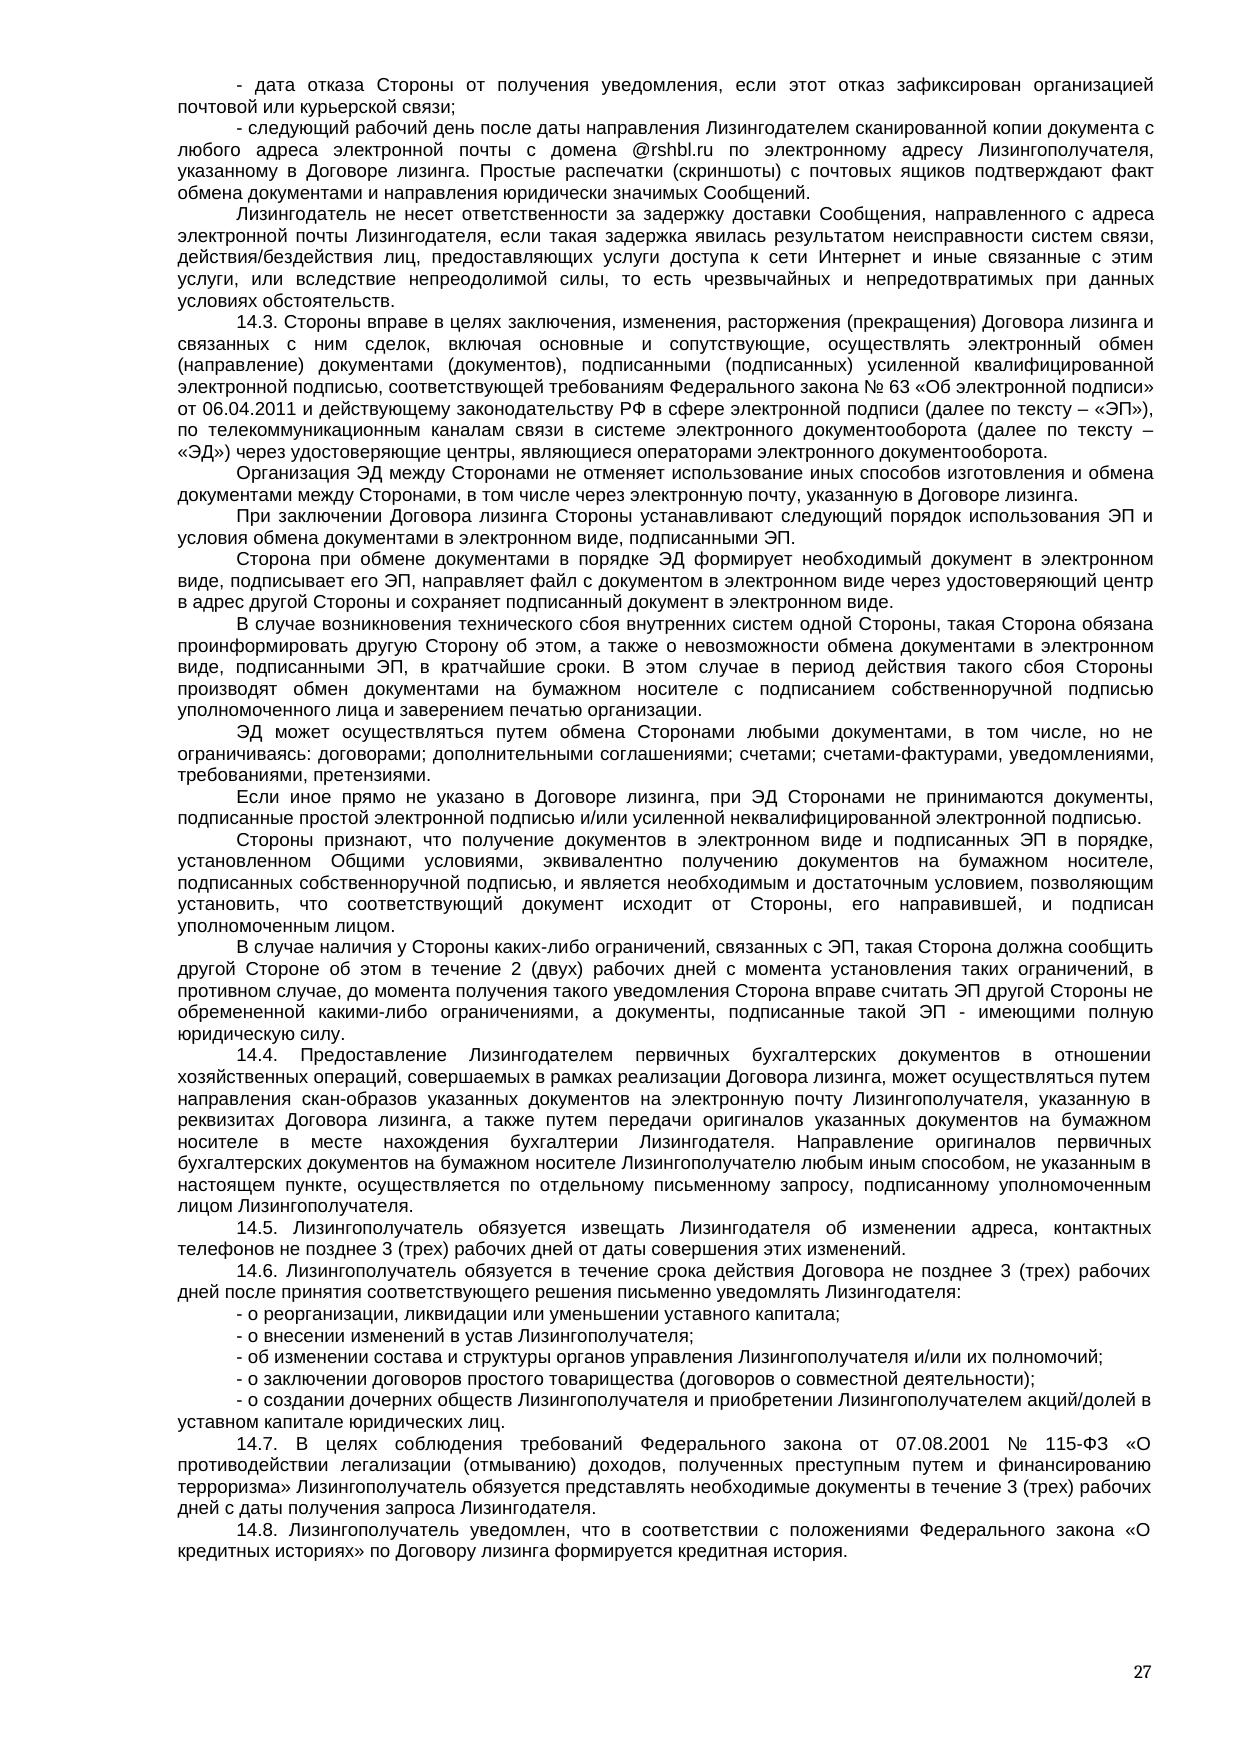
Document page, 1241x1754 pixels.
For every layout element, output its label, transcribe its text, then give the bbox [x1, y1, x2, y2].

text В случае возникновения технического сбоя внутренних систем одной Стороны, такая Сторона обязана проинформировать другую Сторону об этом, а также о невозможности обмена документами в электронном виде, подписанными ЭП, в кратчайшие сроки. В этом случае в период действия такого сбоя Стороны производят обмен документами на бумажном носителе с подписанием собственноручной подписью уполномоченного лица и заверением печатью организации. [177, 613, 1154, 721]
text - о заключении договоров простого товарищества (договоров о совместной деятельности); [177, 1368, 1152, 1389]
text Сторона при обмене документами в порядке ЭД формирует необходимый документ в электронном виде, подписывает его ЭП, направляет файл с документом в электронном виде через удостоверяющий центр в адрес другой Стороны и сохраняет подписанный документ в электронном виде. [177, 548, 1154, 613]
text Лизингодатель не несет ответственности за задержку доставки Сообщения, направленного с адреса электронной почты Лизингодателя, если такая задержка явилась результатом неисправности систем связи, действия/бездействия лиц, предоставляющих услуги доступа к сети Интернет и иные связанные с этим услуги, или вследствие непреодолимой силы, то есть чрезвычайных и непредотвратимых при данных условиях обстоятельств. [177, 203, 1154, 311]
text - о внесении изменений в устав Лизингополучателя; [177, 1324, 1152, 1346]
text - об изменении состава и структуры органов управления Лизингополучателя и/или их полномочий; [177, 1346, 1152, 1368]
text Стороны признают, что получение документов в электронном виде и подписанных ЭП в порядке, установленном Общими условиями, эквивалентно получению документов на бумажном носителе, подписанных собственноручной подписью, и является необходимым и достаточным условием, позволяющим установить, что соответствующий документ исходит от Стороны, его направившей, и подписан уполномоченным лицом. [177, 828, 1154, 936]
text - о реорганизации, ликвидации или уменьшении уставного капитала; [177, 1303, 1152, 1324]
text 14.5. Лизингополучатель обязуется извещать Лизингодателя об изменении адреса, контактных телефонов не позднее 3 (трех) рабочих дней от даты совершения этих изменений. [177, 1217, 1152, 1260]
text 14.7. В целях соблюдения требований Федерального закона от 07.08.2001 № 115-ФЗ «О противодействии легализации (отмыванию) доходов, полученных преступным путем и финансированию терроризма» Лизингополучатель обязуется представлять необходимые документы в течение 3 (трех) рабочих дней с даты получения запроса Лизингодателя. [177, 1432, 1152, 1518]
text ЭД может осуществляться путем обмена Сторонами любыми документами, в том числе, но не ограничиваясь: договорами; дополнительными соглашениями; счетами; счетами-фактурами, уведомлениями, требованиями, претензиями. [177, 721, 1154, 785]
text 14.8. Лизингополучатель уведомлен, что в соответствии с положениями Федерального закона «О кредитных историях» по Договору лизинга формируется кредитная история. [177, 1518, 1152, 1562]
text 14.4. Предоставление Лизингодателем первичных бухгалтерских документов в отношении хозяйственных операций, совершаемых в рамках реализации Договора лизинга, может осуществляться путем направления скан-образов указанных документов на электронную почту Лизингополучателя, указанную в реквизитах Договора лизинга, а также путем передачи оригиналов указанных документов на бумажном носителе в месте нахождения бухгалтерии Лизингодателя. Направление оригиналов первичных бухгалтерских документов на бумажном носителе Лизингополучателю любым иным способом, не указанным в настоящем пункте, осуществляется по отдельному письменному запросу, подписанному уполномоченным лицом Лизингополучателя. [177, 1044, 1152, 1217]
text - следующий рабочий день после даты направления Лизингодателем сканированной копии документа с любого адреса электронной почты с домена @rshbl.ru по электронному адресу Лизингополучателя, указанному в Договоре лизинга. Простые распечатки (скриншоты) с почтовых ящиков подтверждают факт обмена документами и направления юридически значимых Сообщений. [177, 117, 1154, 203]
text 14.3. Стороны вправе в целях заключения, изменения, расторжения (прекращения) Договора лизинга и связанных с ним сделок, включая основные и сопутствующие, осуществлять электронный обмен (направление) документами (документов), подписанными (подписанных) усиленной квалифицированной электронной подписью, соответствующей требованиям Федерального закона № 63 «Об электронной подписи» от 06.04.2011 и действующему законодательству РФ в сфере электронной подписи (далее по тексту – «ЭП»), по телекоммуникационным каналам связи в системе электронного документооборота (далее по тексту – «ЭД») через удостоверяющие центры, являющиеся операторами электронного документооборота. [177, 311, 1154, 462]
text - дата отказа Стороны от получения уведомления, если этот отказ зафиксирован организацией почтовой или курьерской связи; [177, 74, 1154, 117]
text Организация ЭД между Сторонами не отменяет использование иных способов изготовления и обмена документами между Сторонами, в том числе через электронную почту, указанную в Договоре лизинга. [177, 462, 1154, 505]
text 14.6. Лизингополучатель обязуется в течение срока действия Договора не позднее 3 (трех) рабочих дней после принятия соответствующего решения письменно уведомлять Лизингодателя: [177, 1260, 1152, 1303]
text При заключении Договора лизинга Стороны устанавливают следующий порядок использования ЭП и условия обмена документами в электронном виде, подписанными ЭП. [177, 505, 1154, 548]
text В случае наличия у Стороны каких-либо ограничений, связанных с ЭП, такая Сторона должна сообщить другой Стороне об этом в течение 2 (двух) рабочих дней с момента установления таких ограничений, в противном случае, до момента получения такого уведомления Сторона вправе считать ЭП другой Стороны не обремененной какими-либо ограничениями, а документы, подписанные такой ЭП - имеющими полную юридическую силу. [177, 936, 1154, 1044]
text - о создании дочерних обществ Лизингополучателя и приобретении Лизингополучателем акций/долей в уставном капитале юридических лиц. [177, 1389, 1152, 1432]
text Если иное прямо не указано в Договоре лизинга, при ЭД Сторонами не принимаются документы, подписанные простой электронной подписью и/или усиленной неквалифицированной электронной подписью. [177, 785, 1154, 828]
